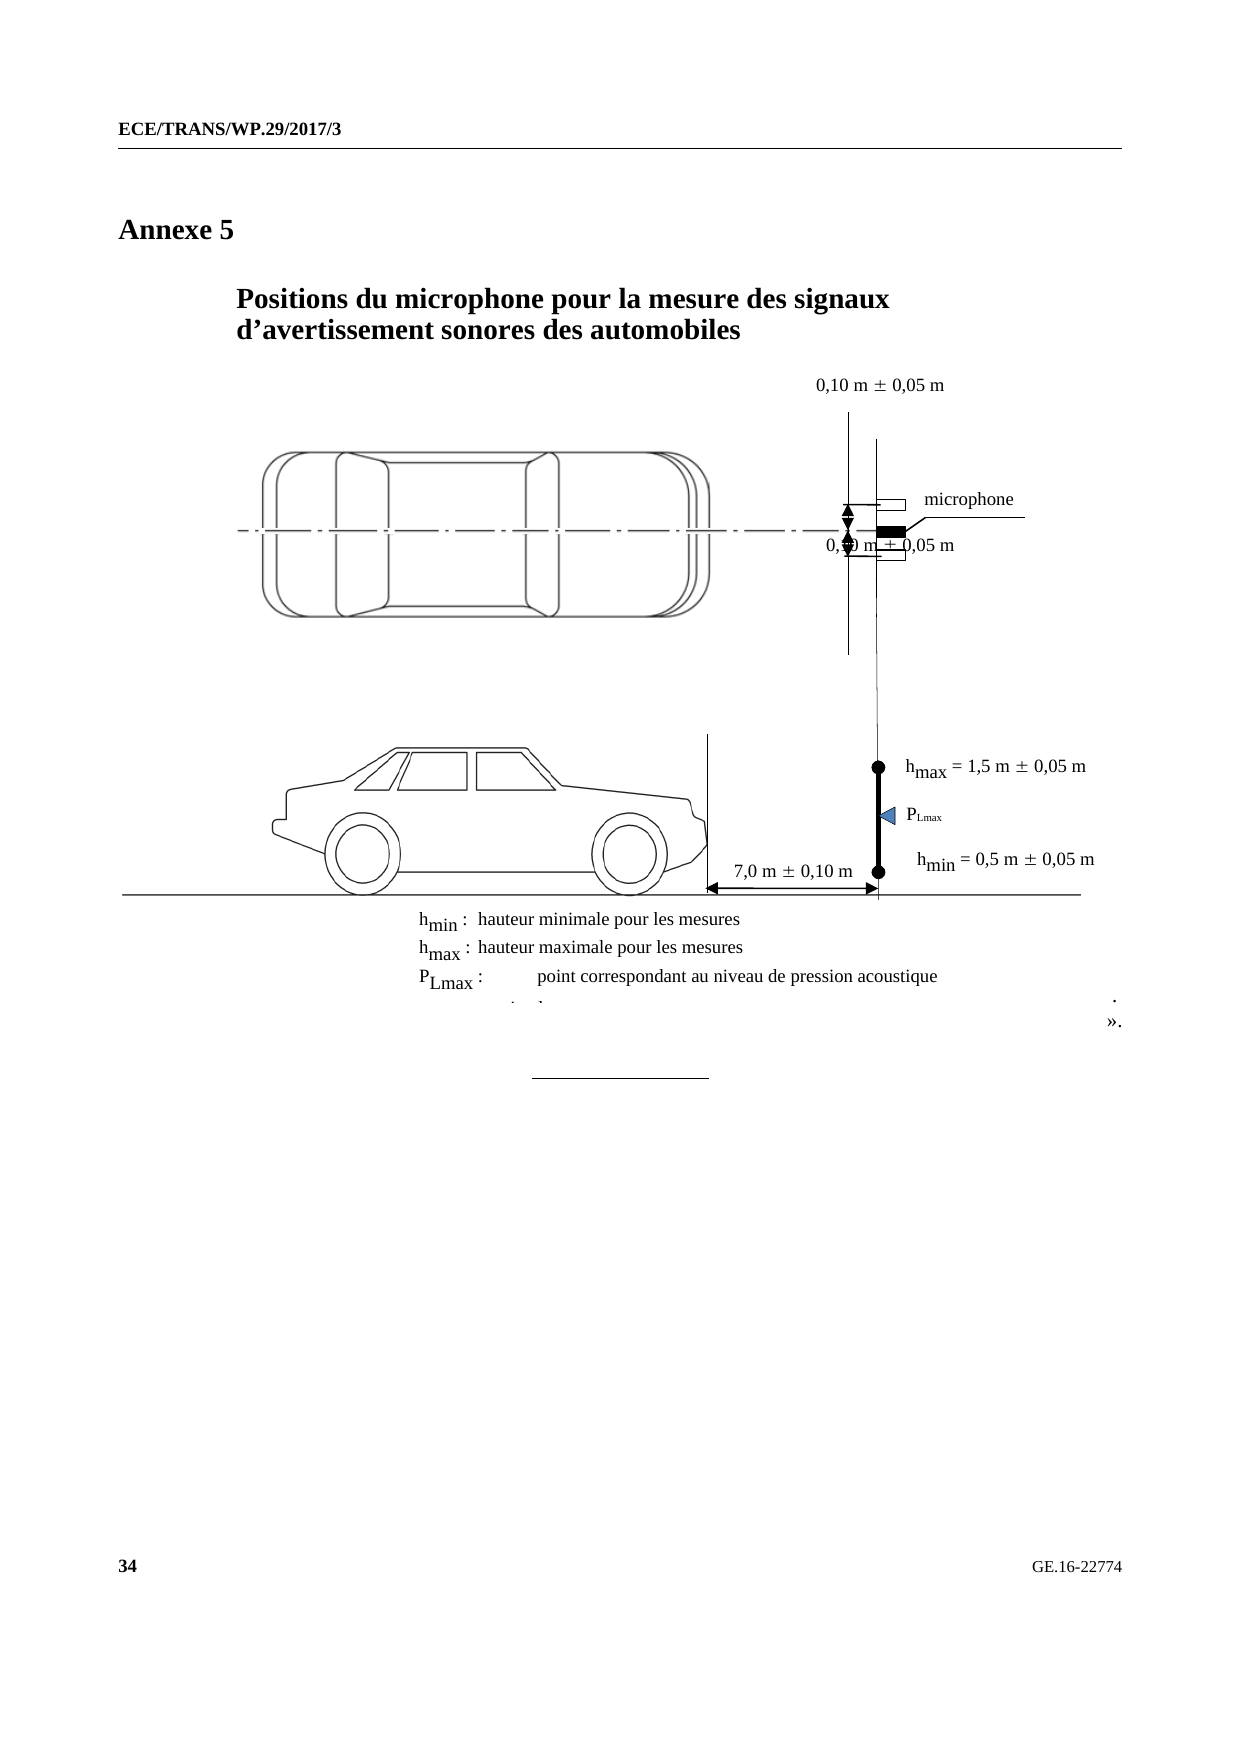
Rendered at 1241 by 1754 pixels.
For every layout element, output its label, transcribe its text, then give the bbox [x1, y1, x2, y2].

picture [849, 528, 876, 534]
picture [118, 705, 1081, 913]
text Annexe 5 [118, 215, 1004, 246]
picture [231, 438, 847, 640]
text Positions du microphone pour la mesure des signaux d’avertissement sonores des automobiles [118, 283, 1004, 346]
